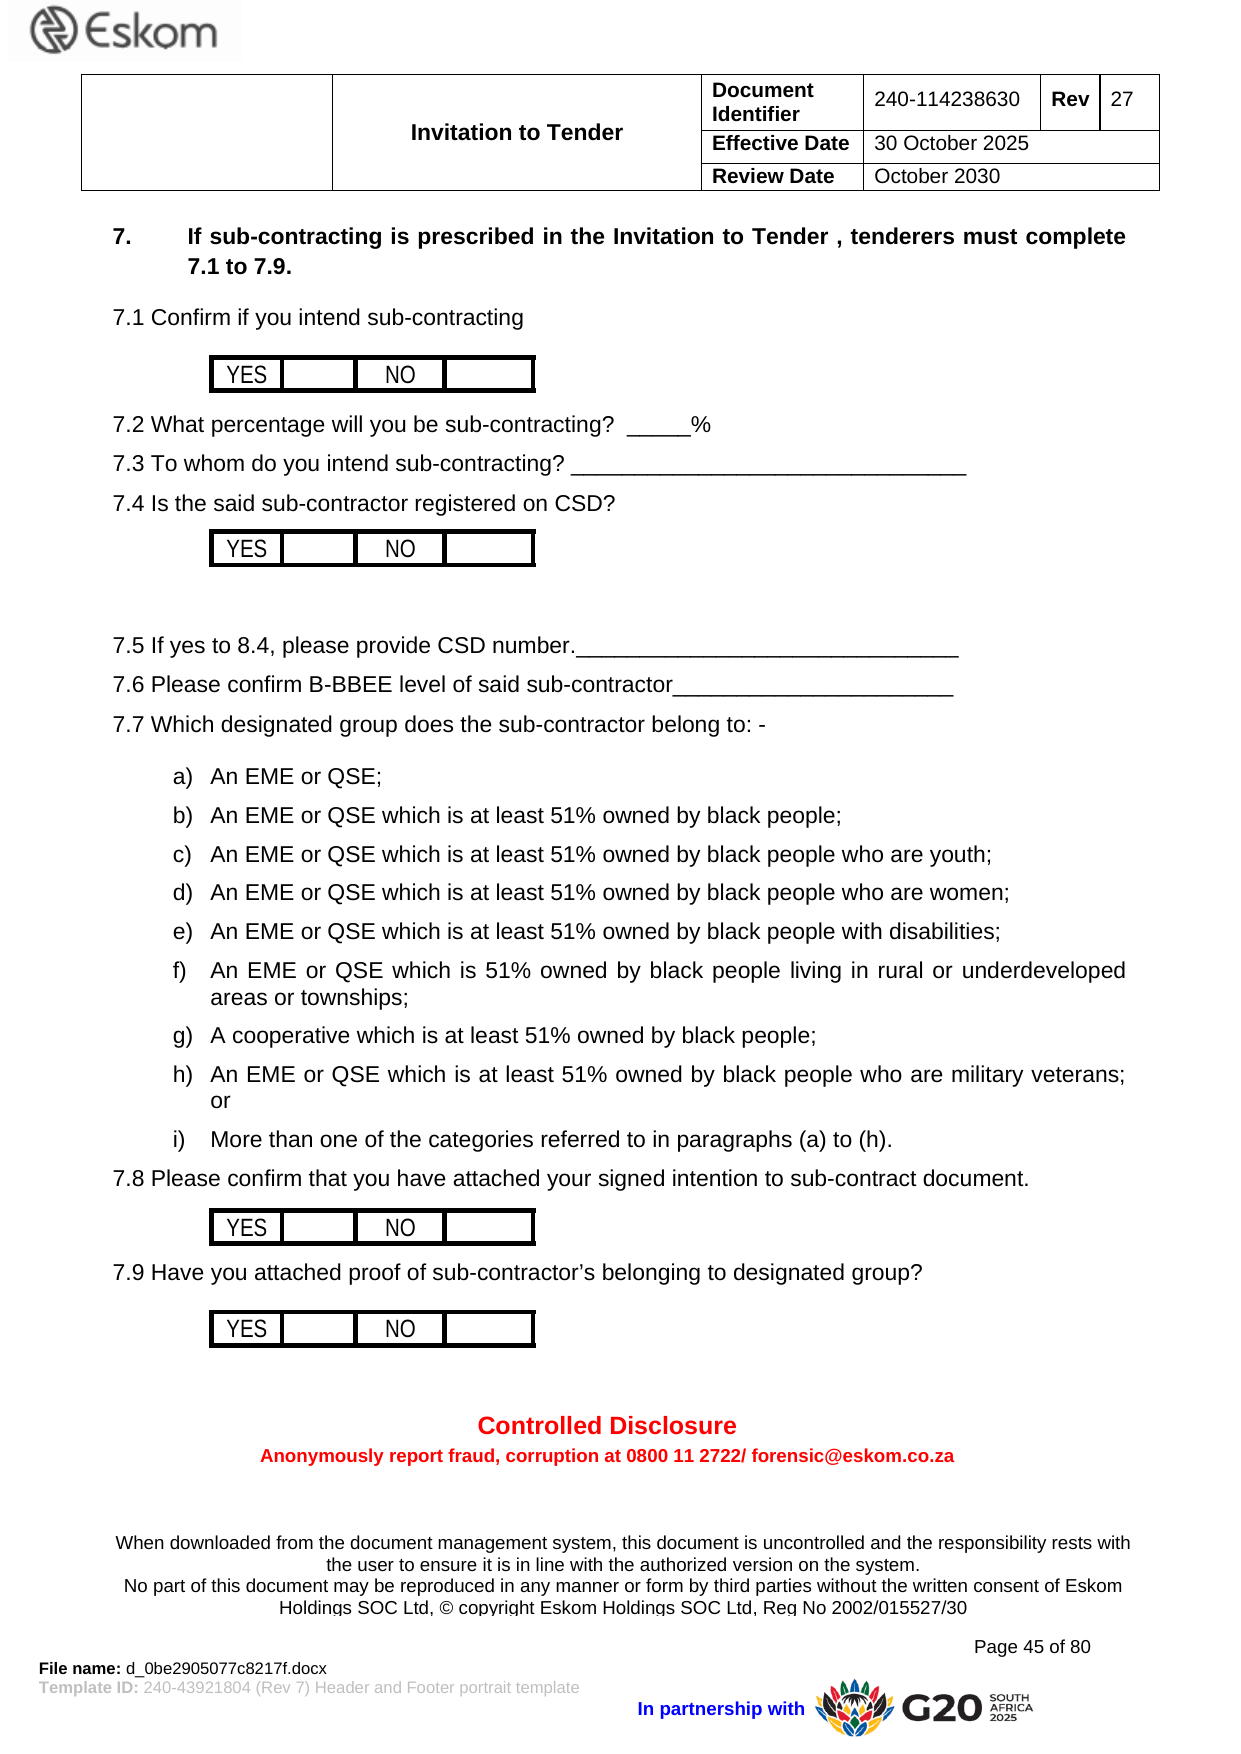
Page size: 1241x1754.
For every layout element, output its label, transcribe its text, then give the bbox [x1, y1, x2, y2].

table_header YES [214, 360, 280, 388]
text 7.6 Please confirm B-BBEE level of said sub-contractor______________________ [112, 671, 1128, 698]
list A cooperative which is at least 51% owned by black people; [173, 1022, 1128, 1049]
text 7.1 Confirm if you intend sub-contracting [112, 304, 1128, 330]
table_header [284, 1314, 353, 1343]
list An EME or QSE which is at least 51% owned by black people who are military veterans; or [173, 1061, 1128, 1114]
table_header [284, 1213, 353, 1241]
text 7.9 Have you attached proof of sub-contractor’s belonging to designated group? [112, 1258, 1128, 1285]
list If sub-contracting is prescribed in the Invitation to Tender , tenderers must complete 7.1 to 7.9. [112, 223, 1128, 279]
list An EME or QSE which is at least 51% owned by black people who are youth; [173, 841, 1128, 867]
table_header YES [214, 1213, 280, 1241]
table_header NO [358, 1213, 442, 1241]
table_header [447, 1314, 531, 1343]
list More than one of the categories referred to in paragraphs (a) to (h). [173, 1126, 1128, 1153]
table_header [284, 360, 353, 388]
list An EME or QSE; [173, 763, 1128, 789]
table_header [447, 360, 531, 388]
table_header [447, 1213, 531, 1241]
table_header NO [358, 1314, 442, 1343]
table_header NO [358, 360, 442, 388]
table_header [447, 534, 531, 563]
text 7.7 Which designated group does the sub-contractor belong to: - [112, 711, 1128, 737]
list An EME or QSE which is at least 51% owned by black people; [173, 802, 1128, 828]
picture [814, 1678, 1037, 1737]
text 7.3 To whom do you intend sub-contracting? _______________________________ [112, 450, 1128, 477]
text 7.4 Is the said sub-contractor registered on CSD? [112, 490, 1128, 516]
table_header NO [358, 534, 442, 563]
table_header YES [214, 534, 280, 563]
text 7.5 If yes to 8.4, please provide CSD number.______________________________ [112, 632, 1128, 658]
table_header [284, 534, 353, 563]
text 7.2 What percentage will you be sub-contracting? _____% [112, 411, 1128, 437]
list An EME or QSE which is 51% owned by black people living in rural or underdeveloped areas or townships; [173, 957, 1128, 1010]
text 7.8 Please confirm that you have attached your signed intention to sub-contract document. [112, 1165, 1128, 1192]
list An EME or QSE which is at least 51% owned by black people with disabilities; [173, 918, 1128, 944]
table_header YES [214, 1314, 280, 1343]
list An EME or QSE which is at least 51% owned by black people who are women; [173, 879, 1128, 906]
